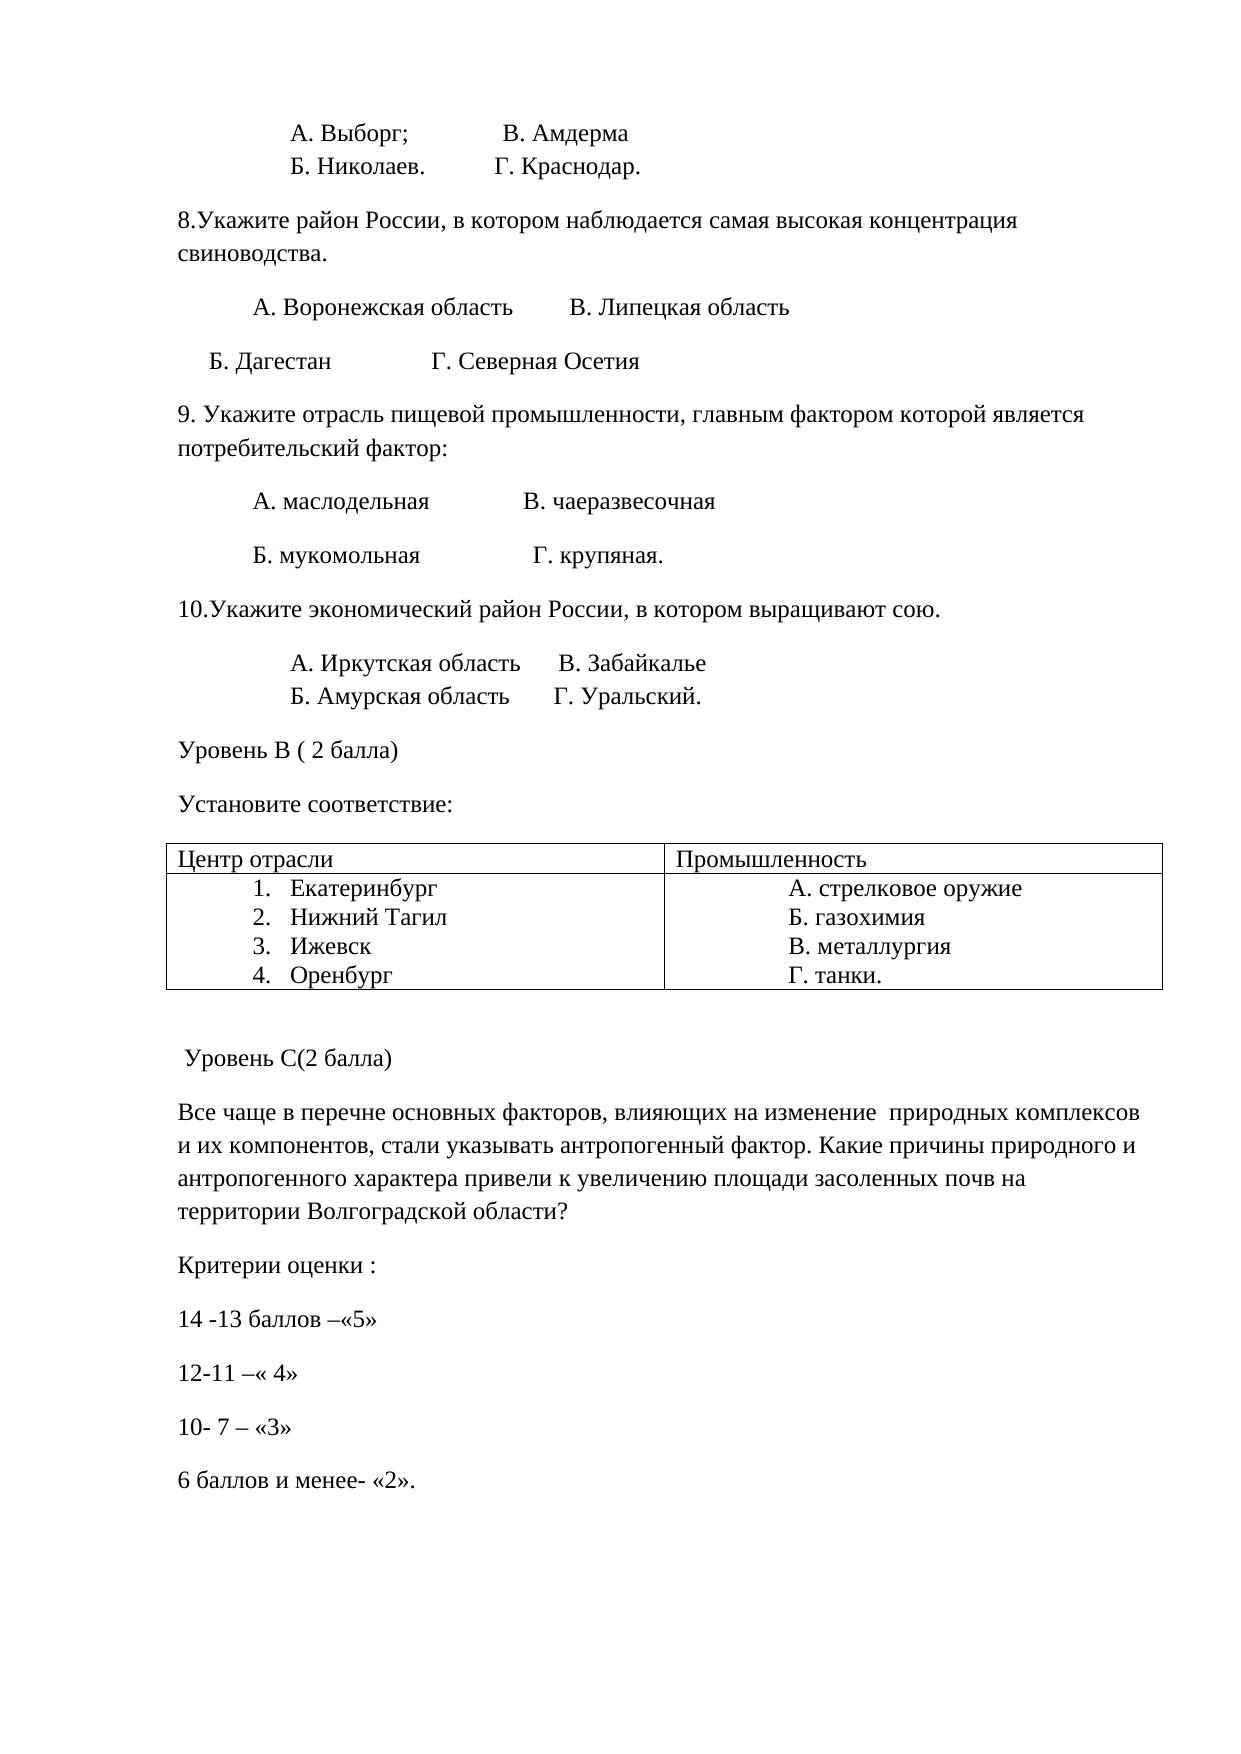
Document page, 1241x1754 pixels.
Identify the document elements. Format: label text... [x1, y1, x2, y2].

text Уровень С(2 балла) [177, 1043, 1152, 1072]
list А. Выборг; В. Амдерма [290, 118, 1152, 147]
text 6 баллов и менее- «2». [177, 1466, 1152, 1494]
text 14 -13 баллов –«5» [177, 1304, 1152, 1333]
text Все чаще в перечне основных факторов, влияющих на изменение природных комплексов и их компонентов, стали указывать антропогенный фактор. Какие причины природного и антропогенного характера привели к увеличению площади засоленных почв на территории Волгоградской области? [177, 1097, 1152, 1225]
text Критерии оценки : [177, 1250, 1152, 1279]
text Установите соответствие: [177, 789, 1152, 817]
table_header Центр отрасли [167, 844, 664, 872]
list Б. Николаев. Г. Краснодар. [290, 151, 1152, 180]
list А. Иркутская область В. Забайкалье [290, 648, 1152, 677]
list Б. Амурская область Г. Уральский. [290, 681, 1152, 710]
text Уровень В ( 2 балла) [177, 735, 1152, 764]
text Б. Дагестан Г. Северная Осетия [177, 346, 1152, 374]
table_cell А. стрелковое оружие Б. газохимия В. металлургия Г. танки. [665, 874, 1162, 988]
text Б. мукомольная Г. крупяная. [252, 540, 1152, 569]
table_header Промышленность [665, 844, 1162, 872]
table_cell Екатеринбург Нижний Тагил Ижевск Оренбург [167, 874, 664, 988]
text 10- 7 – «3» [177, 1412, 1152, 1440]
text 8.Укажите район России, в котором наблюдается самая высокая концентрация свиноводства. [177, 205, 1152, 267]
text А. маслодельная В. чаеразвесочная [252, 486, 1152, 515]
text 12-11 –« 4» [177, 1358, 1152, 1387]
text А. Воронежская область В. Липецкая область [252, 292, 1152, 321]
text 10.Укажите экономический район России, в котором выращивают сою. [177, 594, 1152, 623]
text 9. Укажите отрасль пищевой промышленности, главным фактором которой является потребительский фактор: [177, 399, 1152, 461]
